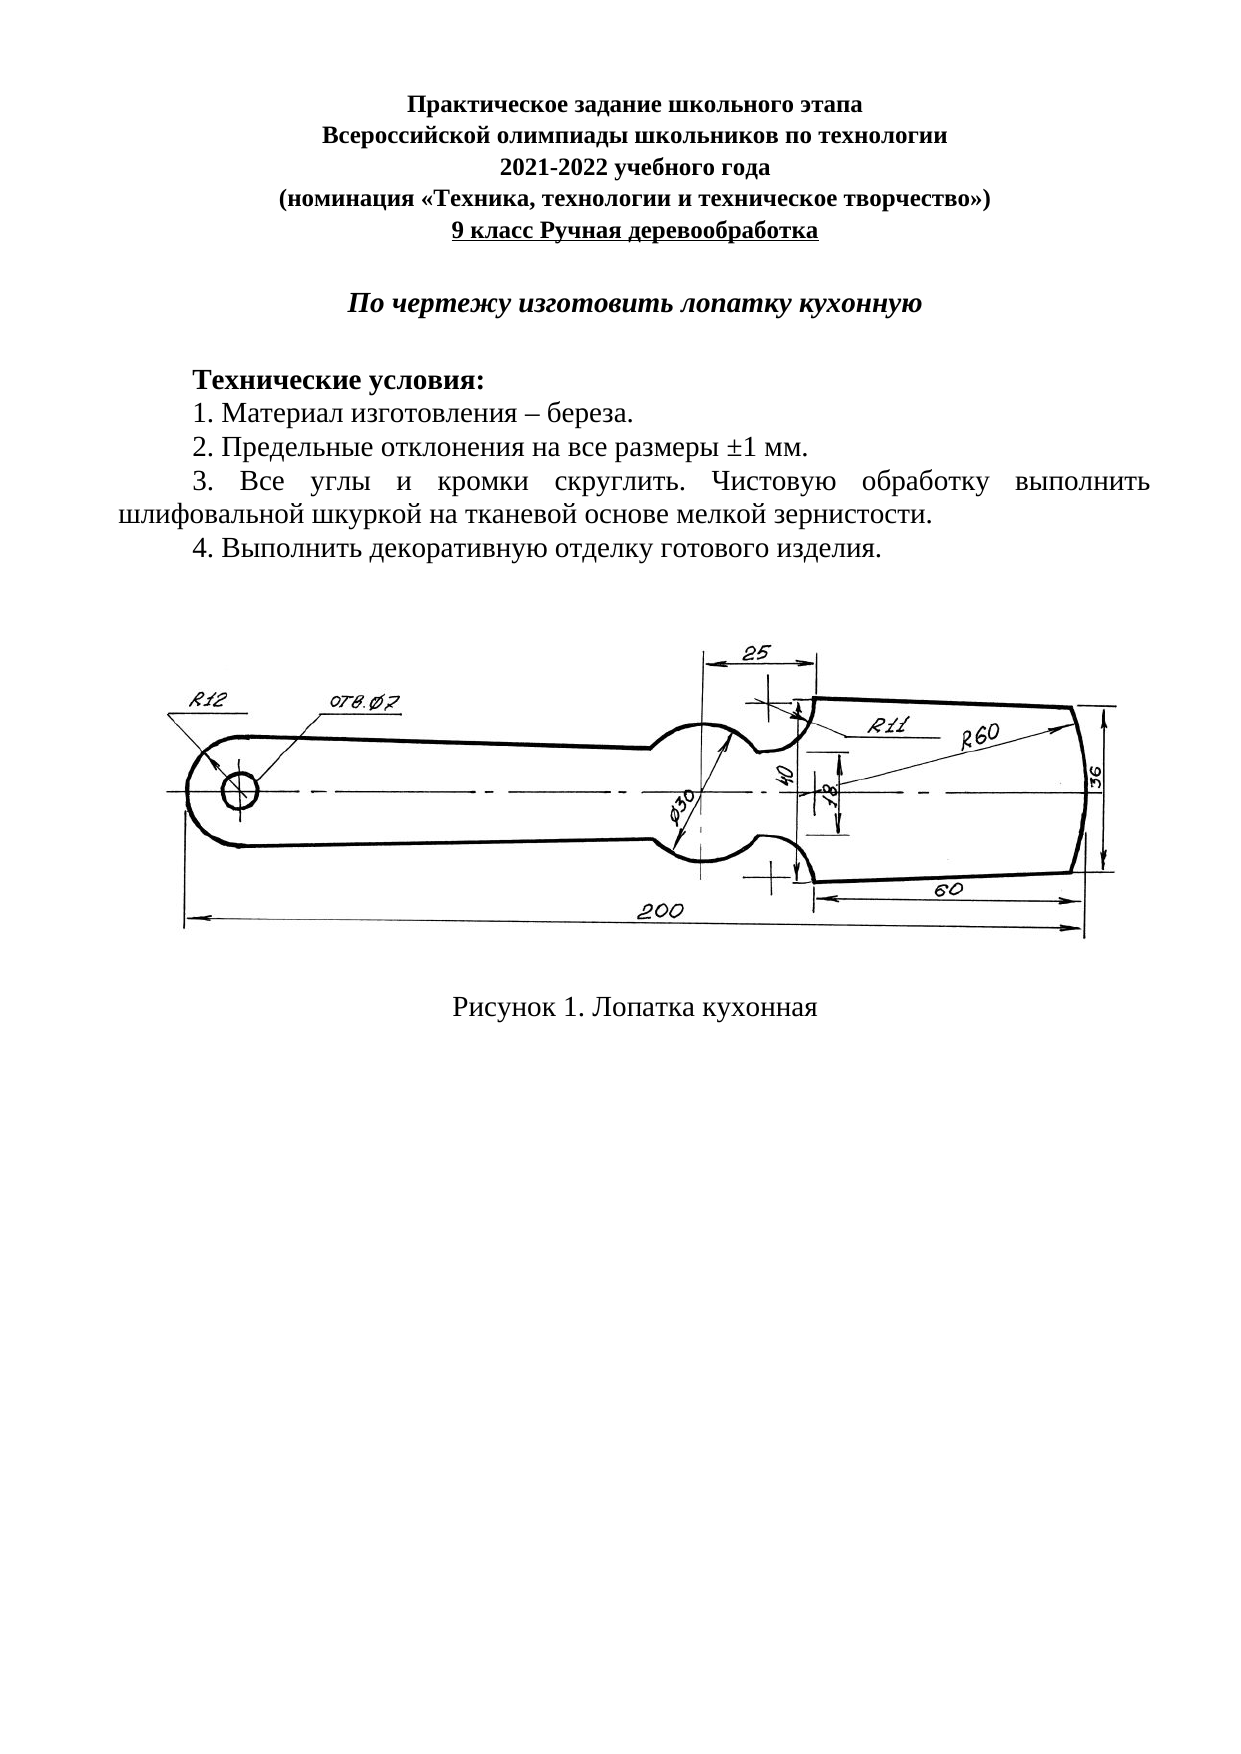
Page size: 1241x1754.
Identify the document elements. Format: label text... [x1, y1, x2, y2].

text (номинация «Техника, технологии и техническое творчество») [118, 183, 1152, 212]
text Всероссийской олимпиады школьников по технологии [118, 120, 1152, 149]
text 2021-2022 учебного года [118, 152, 1152, 181]
text По чертежу изготовить лопатку кухонную [118, 285, 1152, 318]
text Рисунок 1. Лопатка кухонная [118, 989, 1152, 1023]
text 3. Все углы и кромки скруглить. Чистовую обработку выполнить шлифовальной шкуркой на тканевой основе мелкой зернистости. [118, 463, 1152, 530]
text 4. Выполнить декоративную отделку готового изделия. [118, 530, 1152, 563]
picture [148, 640, 1122, 947]
text 2. Предельные отклонения на все размеры ±1 мм. [118, 429, 1152, 463]
text Технические условия: [118, 362, 1152, 396]
text Практическое задание школьного этапа [118, 89, 1152, 117]
text 9 класс Ручная деревообработка [118, 215, 1152, 244]
text 1. Материал изготовления – береза. [118, 396, 1152, 429]
